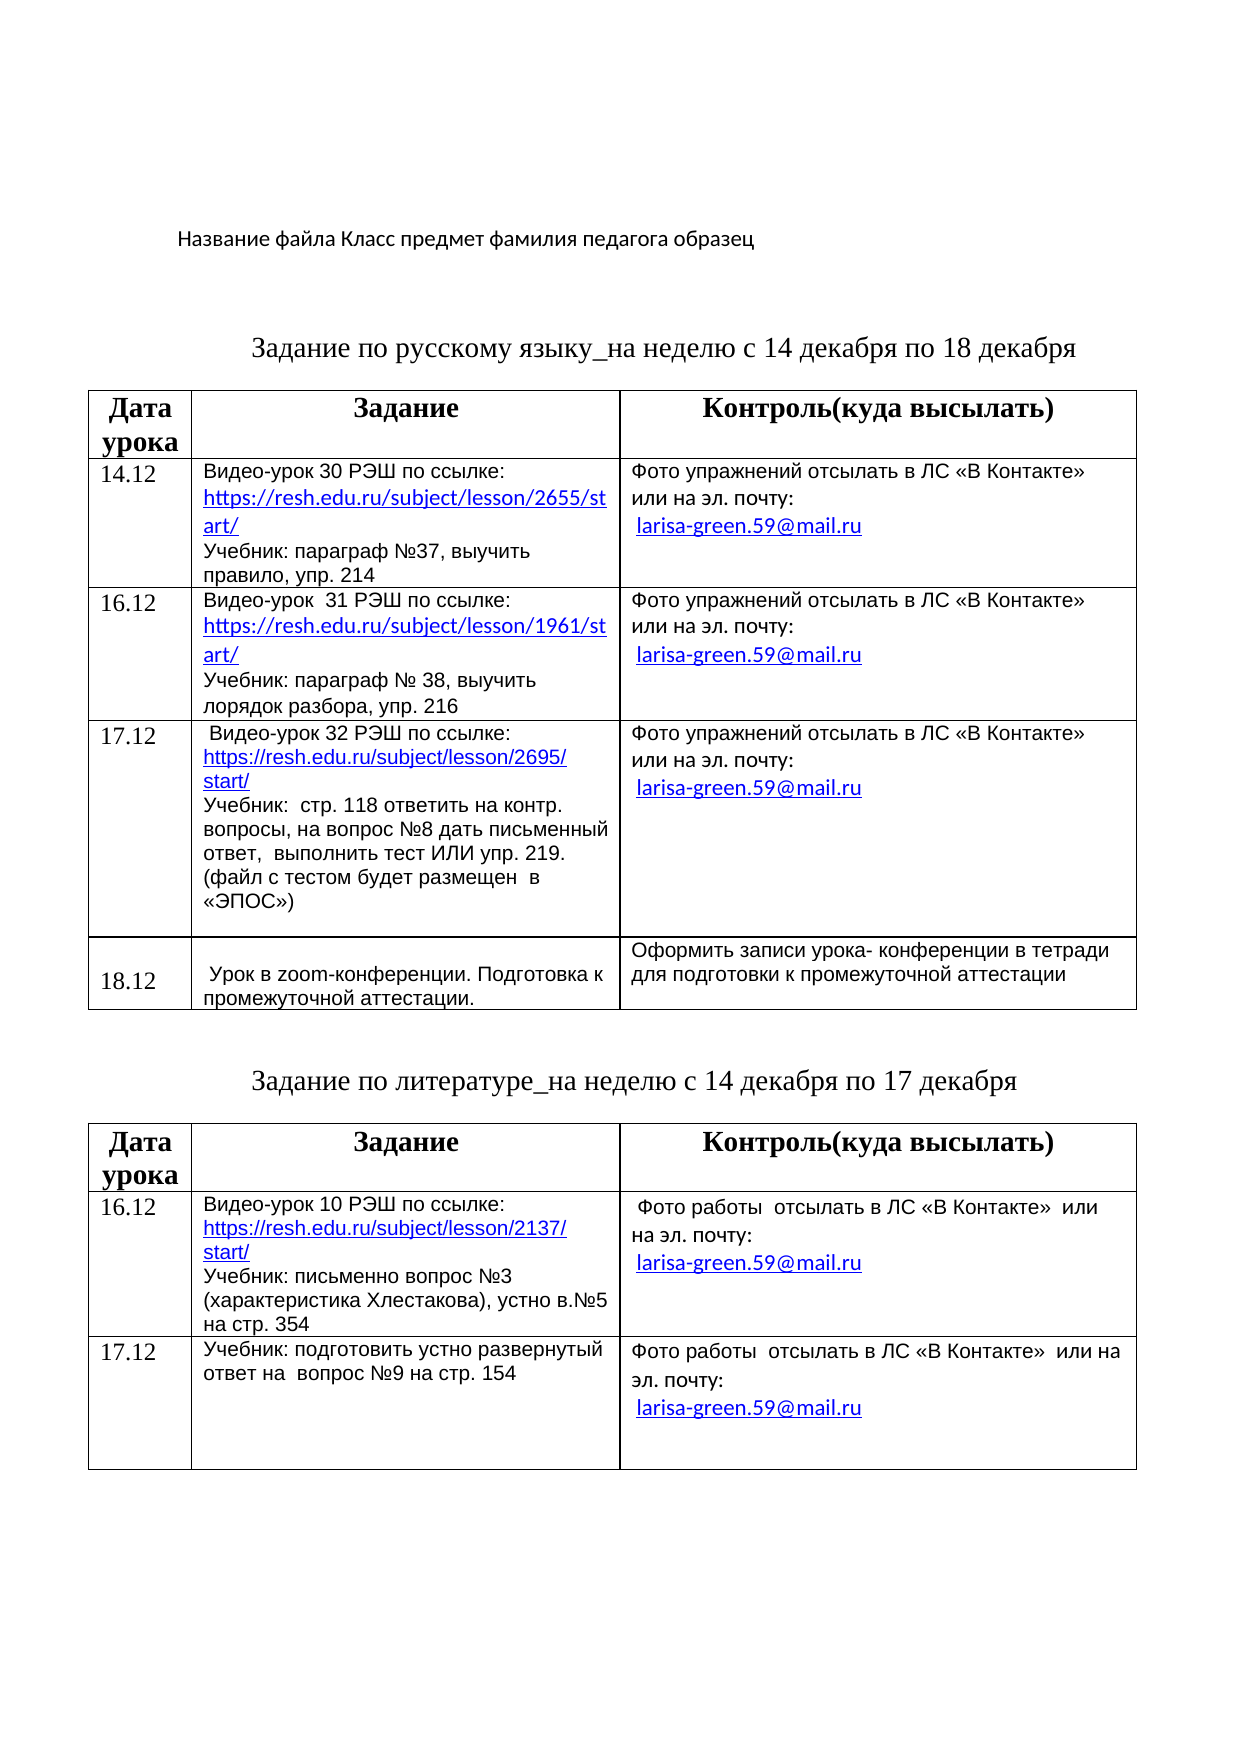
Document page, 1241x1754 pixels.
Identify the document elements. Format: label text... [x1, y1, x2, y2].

table_cell 17.12 [89, 1337, 191, 1469]
table_cell Фото упражнений отсылать в ЛС «В Контакте» или на эл. почту: larisa-green.59@mail.ru [621, 459, 1136, 587]
table_cell Видео-урок 31 РЭШ по ссылке: https://resh.edu.ru/subject/lesson/1961/start/ Учебник: параграф № 38, выучить лорядок разбора, упр. 216 [192, 588, 619, 720]
table_header Задание [192, 391, 619, 458]
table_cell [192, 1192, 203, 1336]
table_header Контроль(куда высылать) [621, 1124, 1136, 1191]
table_cell ﻿ Видео-урок 32 РЭШ по ссылке: https://resh.edu.ru/subject/lesson/2695/start/ Учебник: стр. 118 ответить на контр. вопросы, на вопрос №8 дать письменный ответ, выполнить тест ИЛИ упр. 219. (файл с тестом будет размещен в «ЭПОС») [192, 721, 619, 936]
table_cell Оформить записи урока- конференции в тетради для подготовки к промежуточной аттестации [621, 938, 1136, 1009]
table_cell Учебник: подготовить устно развернутый ответ на вопрос №9 на стр. 154 [192, 1337, 619, 1469]
table_cell 18.12 [89, 938, 191, 1009]
table_header Контроль(куда высылать) [621, 391, 1136, 458]
table_cell ﻿ Урок в zoom-конференции. Подготовка к промежуточной аттестации. [192, 938, 619, 1009]
text Задание по литературе_на неделю с 14 декабря по 17 декабря [177, 1063, 1152, 1097]
table_cell Фото упражнений отсылать в ЛС «В Контакте» или на эл. почту: larisa-green.59@mail.ru [621, 588, 1136, 720]
text Название файла Класс предмет фамилия педагога образец [177, 224, 1152, 252]
table_cell Видео-урок 10 РЭШ по ссылке: https://resh.edu.ru/subject/lesson/2137/start/ Учебник: письменно вопрос №3 (характеристика Хлестакова), устно в.№5 на стр. 354 [249, 1192, 619, 1336]
table_header Дата урока [89, 1124, 191, 1191]
table_cell 14.12 [89, 459, 191, 587]
table_cell Видео-урок 30 РЭШ по ссылке: https://resh.edu.ru/subject/lesson/2655/start/ Учебник: параграф №37, выучить правило, упр. 214 [192, 459, 619, 587]
table_cell 16.12 [89, 1192, 191, 1336]
table_cell Фото упражнений отсылать в ЛС «В Контакте» или на эл. почту: larisa-green.59@mail.ru [621, 721, 1136, 936]
table_cell 16.12 [89, 588, 191, 720]
table_cell Фото работы отсылать в ЛС «В Контакте» или на эл. почту: larisa-green.59@mail.ru [621, 1192, 1136, 1336]
text Задание по русскому языку_на неделю с 14 декабря по 18 декабря [177, 330, 1152, 364]
table_cell 17.12 [89, 721, 191, 936]
table_header Задание [192, 1124, 619, 1191]
table_header Дата урока [89, 391, 191, 458]
table_cell Фото работы отсылать в ЛС «В Контакте» или на эл. почту: larisa-green.59@mail.ru [621, 1337, 1136, 1469]
